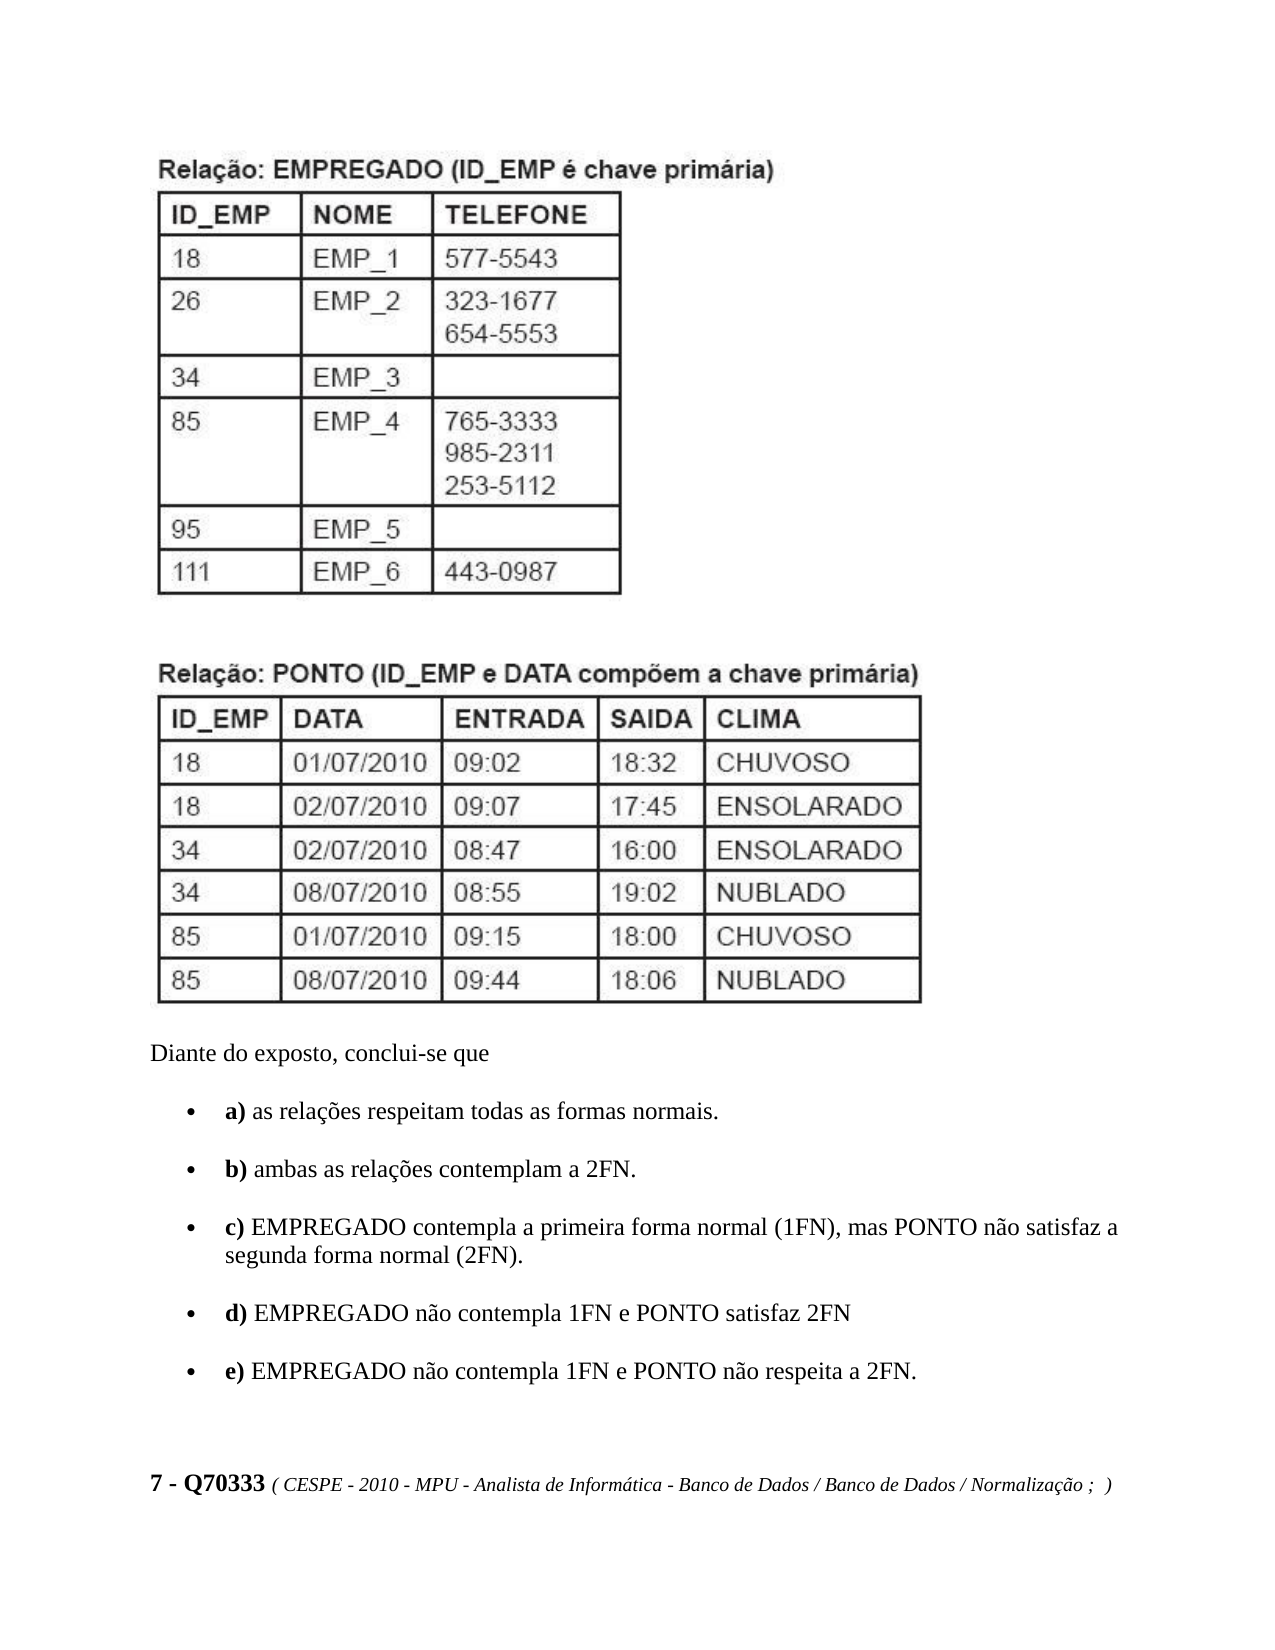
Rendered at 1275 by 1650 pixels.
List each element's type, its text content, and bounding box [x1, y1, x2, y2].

list a) as relações respeitam todas as formas normais. [187, 1096, 1125, 1125]
list d) EMPREGADO não contempla 1FN e PONTO satisfaz 2FN [187, 1298, 1125, 1327]
list c) EMPREGADO contempla a primeira forma normal (1FN), mas PONTO não satisfaz a segunda forma normal (2FN). [187, 1212, 1125, 1269]
text 7 - Q70333 ( CESPE - 2010 - MPU - Analista de Informática - Banco de Dados / Banco de Dados / Normalização ; ) [150, 1468, 1125, 1497]
list b) ambas as relações contemplam a 2FN. [187, 1154, 1125, 1183]
list e) EMPREGADO não contempla 1FN e PONTO não respeita a 2FN. [187, 1356, 1125, 1385]
picture [150, 150, 930, 1010]
